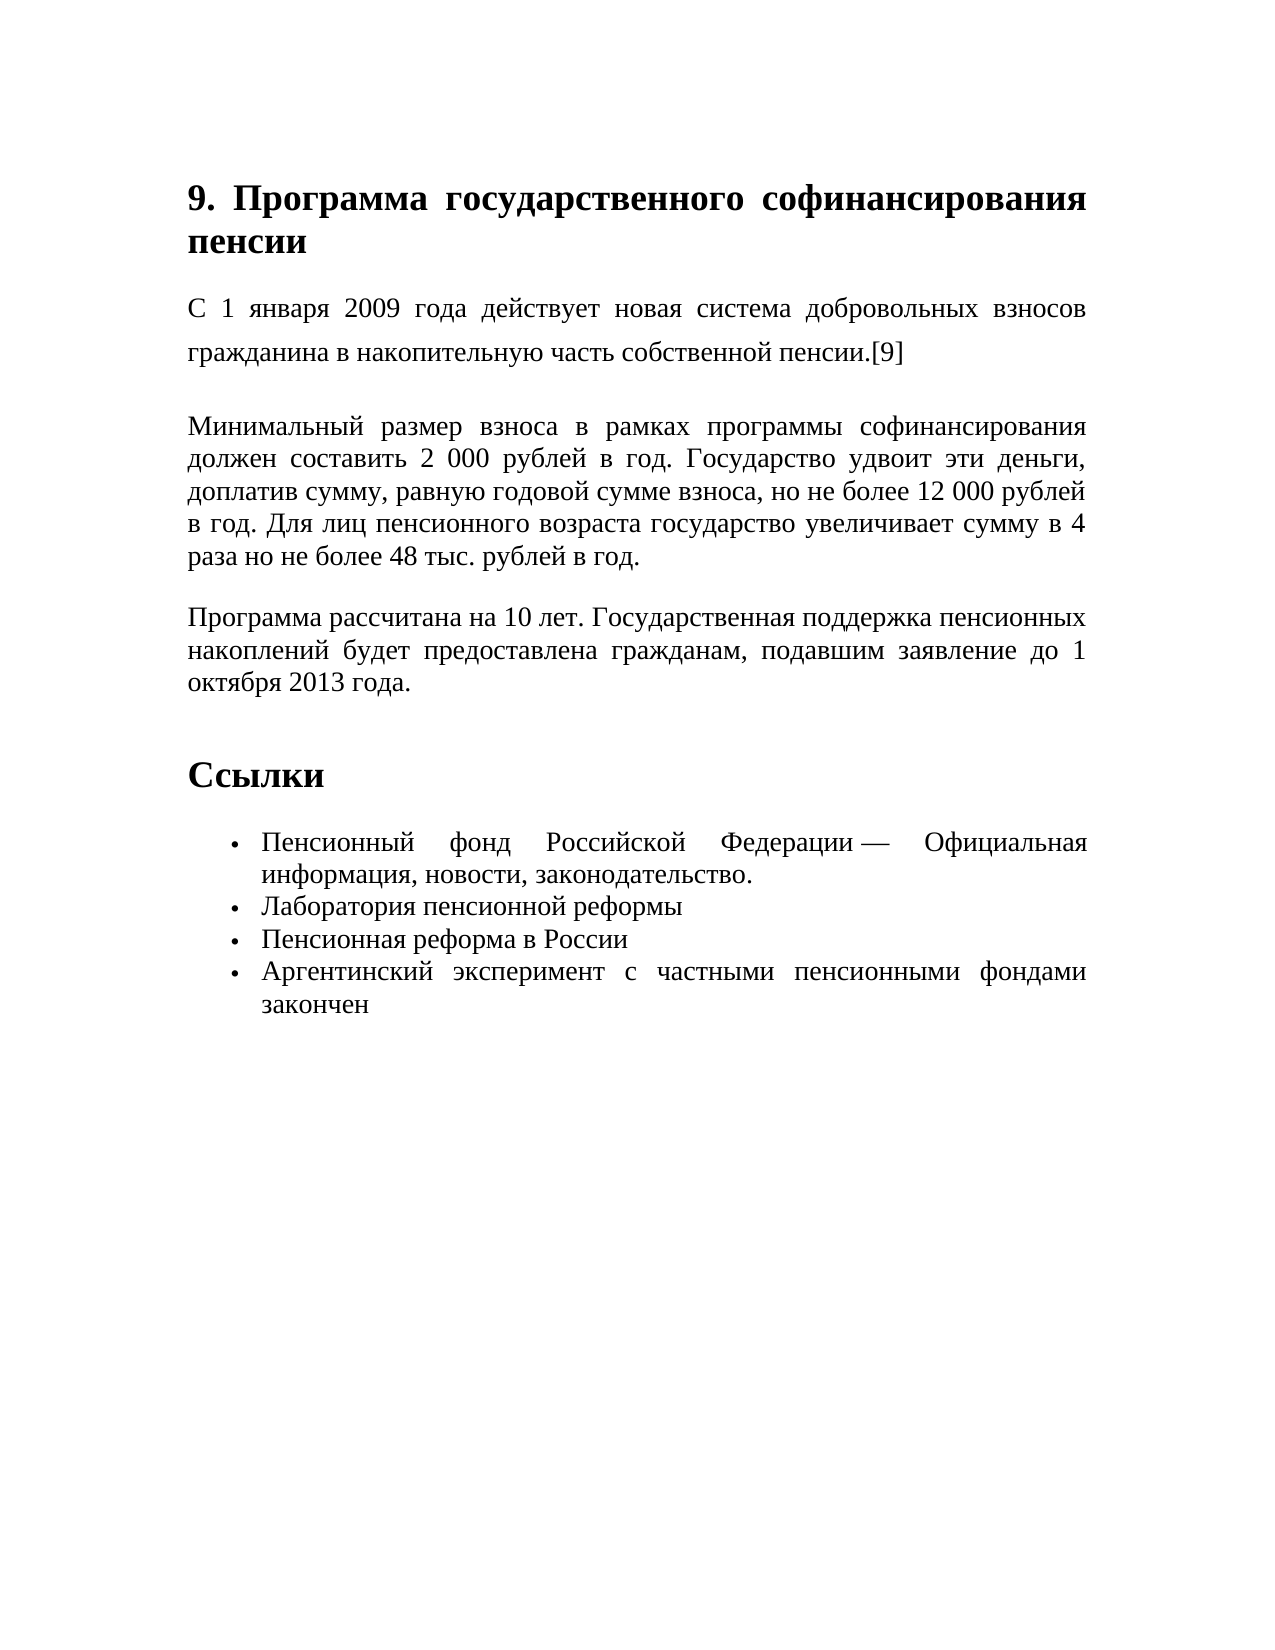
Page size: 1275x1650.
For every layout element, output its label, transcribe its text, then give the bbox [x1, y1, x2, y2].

list 9. Программа государственного софинансирования пенсии [187, 175, 1087, 261]
text Программа рассчитана на 10 лет. Государственная поддержка пенсионных накоплений будет предоставлена гражданам, подавшим заявление до 1 октября 2013 года. [187, 600, 1087, 698]
list Пенсионный фонд Российской Федерации — Официальная информация, новости, законодательство. [232, 825, 1087, 889]
text С 1 января 2009 года действует новая система добровольных взносов гражданина в накопительную часть собственной пенсии.[9] [187, 291, 1087, 379]
text Минимальный размер взноса в рамках программы софинансирования должен составить 2 000 рублей в год. Государство удвоит эти деньги, доплатив сумму, равную годовой сумме взноса, но не более 12 000 рублей в год. Для лиц пенсионного возраста государство увеличивает сумму в 4 раза но не более 48 тыс. рублей в год. [187, 409, 1087, 571]
list Пенсионная реформа в России [232, 922, 1087, 954]
list Аргентинский эксперимент с частными пенсионными фондами закончен [232, 954, 1087, 1019]
list Ссылки [187, 752, 1087, 795]
list Лаборатория пенсионной реформы [232, 889, 1087, 922]
